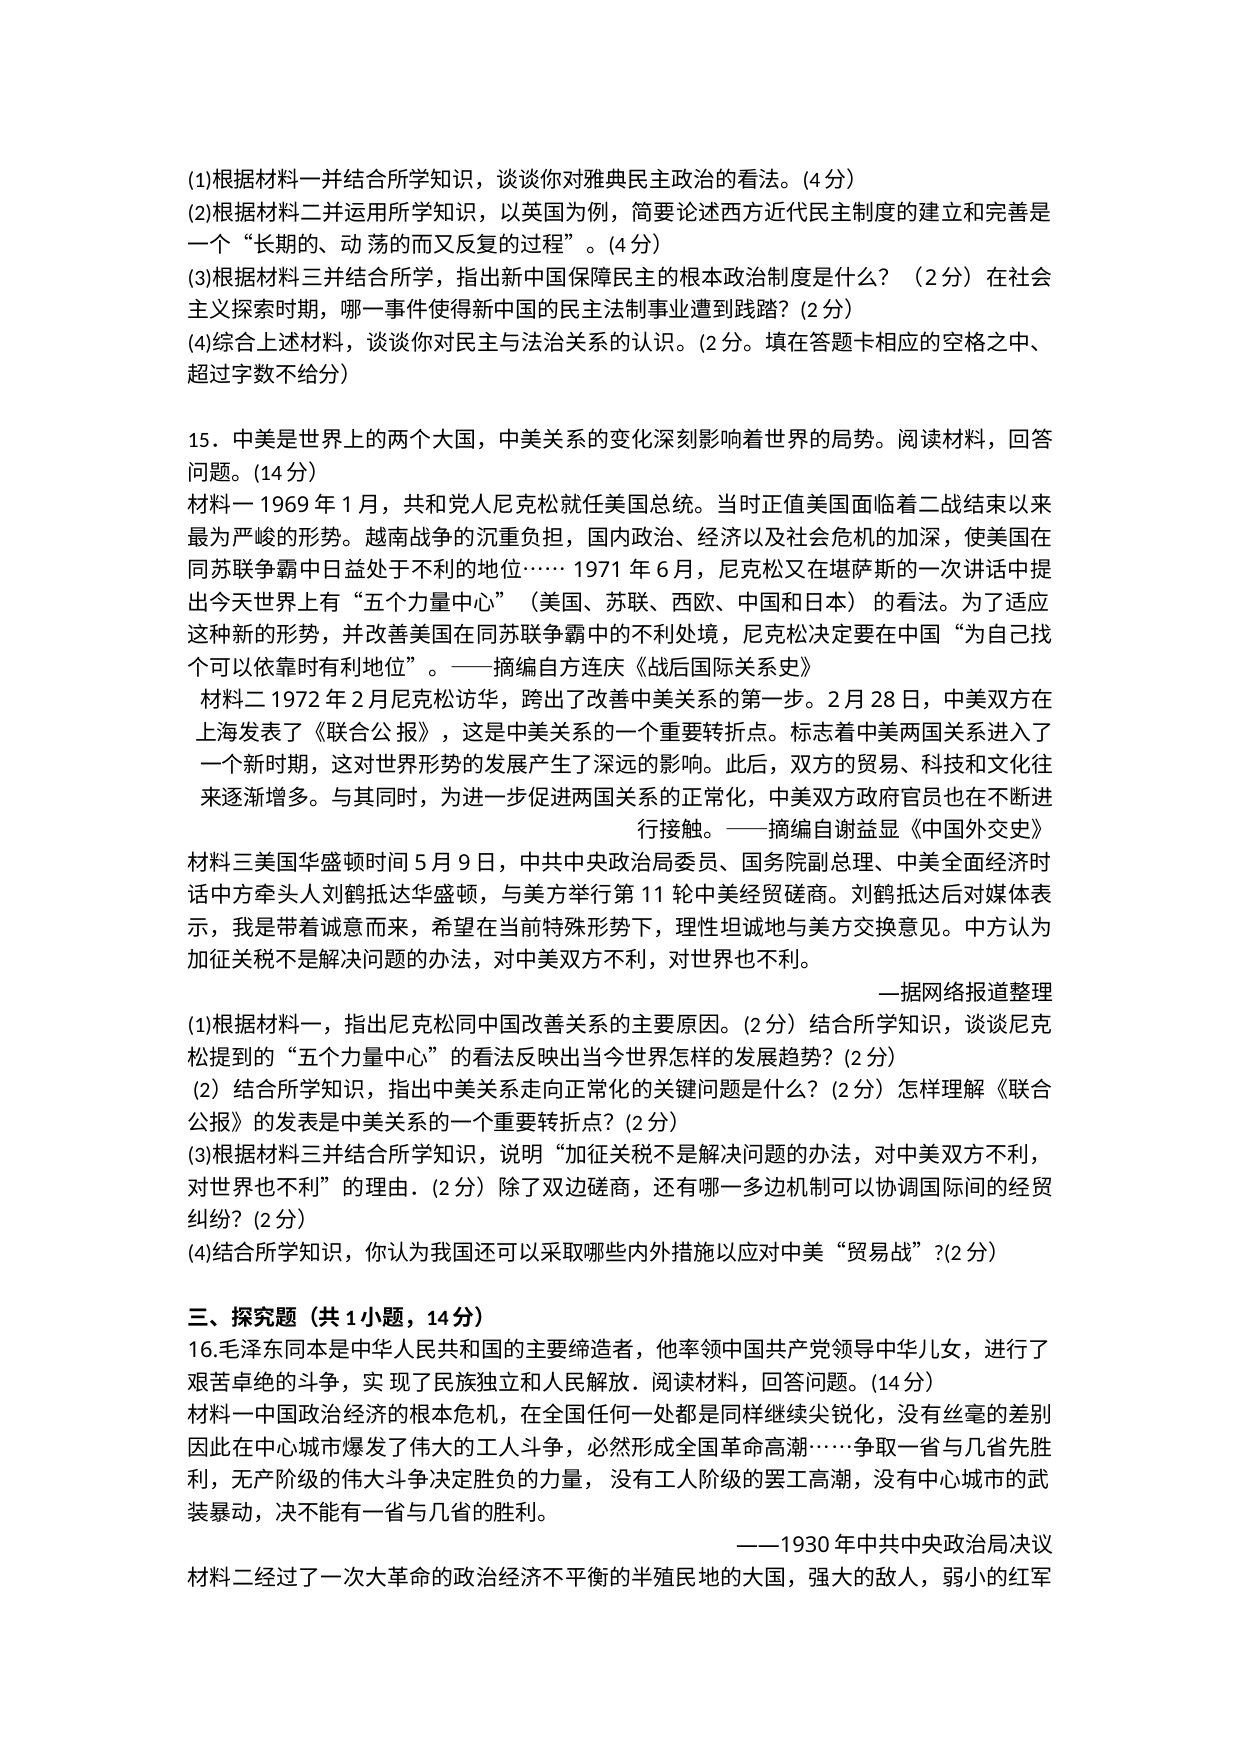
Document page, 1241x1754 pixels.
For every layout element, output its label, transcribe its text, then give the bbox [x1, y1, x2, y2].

text 15．中美是世界上的两个大国，中美关系的变化深刻影响着世界的局势。阅读材料，回答问题。(14分） [187, 422, 1053, 487]
text (1)根据材料一并结合所学知识，谈谈你对雅典民主政治的看法。(4分） [187, 162, 1053, 194]
text 三、探究题（共1小题，14分） [187, 1299, 1053, 1332]
text (3)根据材料三并结合所学，指出新中国保障民主的根本政治制度是什么？（2分）在社会主义探索时期，哪一事件使得新中国的民主法制事业遭到践踏？(2分） [187, 259, 1053, 324]
text (2）结合所学知识，指出中美关系走向正常化的关键问题是什么？(2分）怎样理解《联合公报》的发表是中美关系的一个重要转折点？(2分） [187, 1072, 1053, 1137]
text (4)结合所学知识，你认为我国还可以采取哪些内外措施以应对中美“贸易战”?(2分） [187, 1234, 1053, 1267]
text (2)根据材料二并运用所学知识，以英国为例，简要论述西方近代民主制度的建立和完善是一个“长期的、动 荡的而又反复的过程”。(4分） [187, 194, 1053, 259]
text ——1930年中共中央政治局决议 [187, 1527, 1053, 1559]
text 材料三美国华盛顿时间5月9日，中共中央政治局委员、国务院副总理、中美全面经济时话中方牵头人刘鹤抵达华盛顿，与美方举行第11 轮中美经贸磋商。刘鹤抵达后对媒体表示，我是带着诚意而来，希望在当前特殊形势下，理性坦诚地与美方交换意见。中方认为，加征关税不是解决问题的办法，对中美双方不利，对世界也不利。 [187, 844, 1053, 974]
text (4)综合上述材料，谈谈你对民主与法治关系的认识。(2分。填在答题卡相应的空格之中、超过字数不给分） [187, 324, 1053, 389]
text 16.毛泽东同本是中华人民共和国的主要缔造者，他率领中国共产党领导中华儿女，进行了艰苦卓绝的斗争，实 现了民族独立和人民解放．阅读材料，回答问题。(14分） [187, 1332, 1053, 1397]
text (1)根据材料一，指出尼克松同中国改善关系的主要原因。(2分）结合所学知识，谈谈尼克松提到的“五个力量中心”的看法反映出当今世界怎样的发展趋势？(2分） [187, 1007, 1053, 1072]
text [187, 1559, 1053, 1592]
text 材料一1969年1月，共和党人尼克松就任美国总统。当时正值美国面临着二战结束以来最为严峻的形势。越南战争的沉重负担，国内政治、经济以及社会危机的加深，使美国在同苏联争霸中日益处于不利的地位…… 1971 年6月，尼克松又在堪萨斯的一次讲话中提出今天世界上有“五个力量中心”（美国、苏联、西欧、中国和日本） 的看法。为了适应这种新的形势，并改善美国在同苏联争霸中的不利处境，尼克松决定要在中国“为自己找个可以依靠时有利地位”。——摘编自方连庆《战后国际关系史》 [187, 487, 1053, 682]
text 材料二1972年2月尼克松访华，跨出了改善中美关系的第一步。2月28日，中美双方在上海发表了《联合公 报》，这是中美关系的一个重要转折点。标志着中美两国关系进入了一个新时期，这对世界形势的发展产生了深远的影响。此后，双方的贸易、科技和文化往来逐渐增多。与其同时，为进一步促进两国关系的正常化，中美双方政府官员也在不断进行接触。——摘编自谢益显《中国外交史》 [187, 682, 1053, 844]
text (3)根据材料三并结合所学知识，说明“加征关税不是解决问题的办法，对中美双方不利，对世界也不利”的理由．(2分）除了双边磋商，还有哪一多边机制可以协调国际间的经贸纠纷？(2分） [187, 1137, 1053, 1234]
text 材料一中国政治经济的根本危机，在全国任何一处都是同样继续尖锐化，没有丝毫的差别，因此在中心城市爆发了伟大的工人斗争，必然形成全国革命高潮……争取一省与几省先胜利，无产阶级的伟大斗争决定胜负的力量， 没有工人阶级的罢工高潮，没有中心城市的武装暴动，决不能有一省与几省的胜利。 [187, 1397, 1053, 1527]
text ―据网络报道整理 [187, 974, 1053, 1007]
